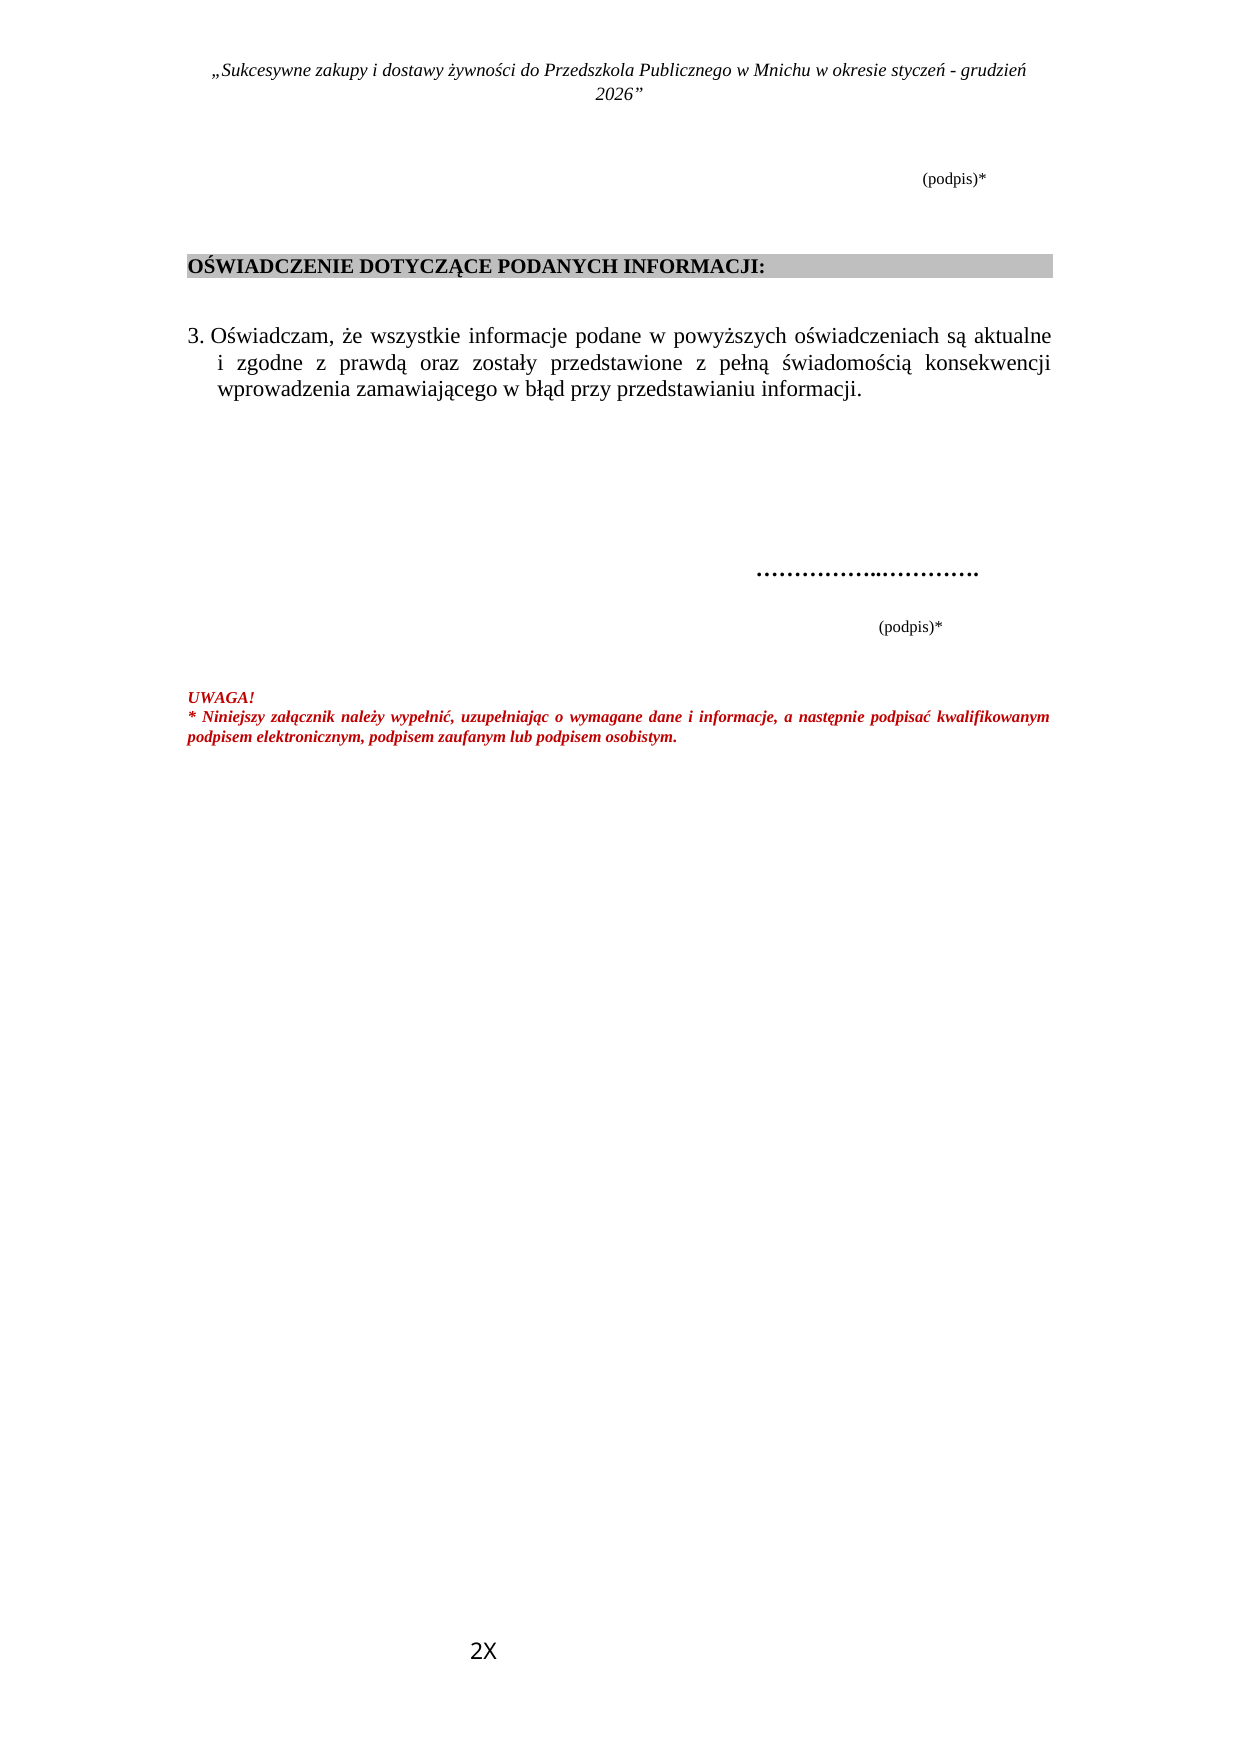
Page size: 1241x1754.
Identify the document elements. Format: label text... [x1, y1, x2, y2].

text OŚWIADCZENIE DOTYCZĄCE PODANYCH INFORMACJI: [187, 254, 1053, 278]
text UWAGA! [187, 688, 1053, 707]
list Oświadczam, że wszystkie informacje podane w powyższych oświadczeniach są aktualne i zgodne z prawdą oraz zostały przedstawione z pełną świadomością konsekwencji wprowadzenia zamawiającego w błąd przy przedstawianiu informacji. [187, 322, 1053, 401]
text * Niniejszy załącznik należy wypełnić, uzupełniając o wymagane dane i informacje, a następnie podpisać kwalifikowanym podpisem elektronicznym, podpisem zaufanym lub podpisem osobistym. [187, 707, 1053, 746]
text (podpis)* [462, 581, 1053, 638]
text (podpis)* [462, 133, 1053, 189]
text ……………..…………. [712, 555, 1053, 581]
